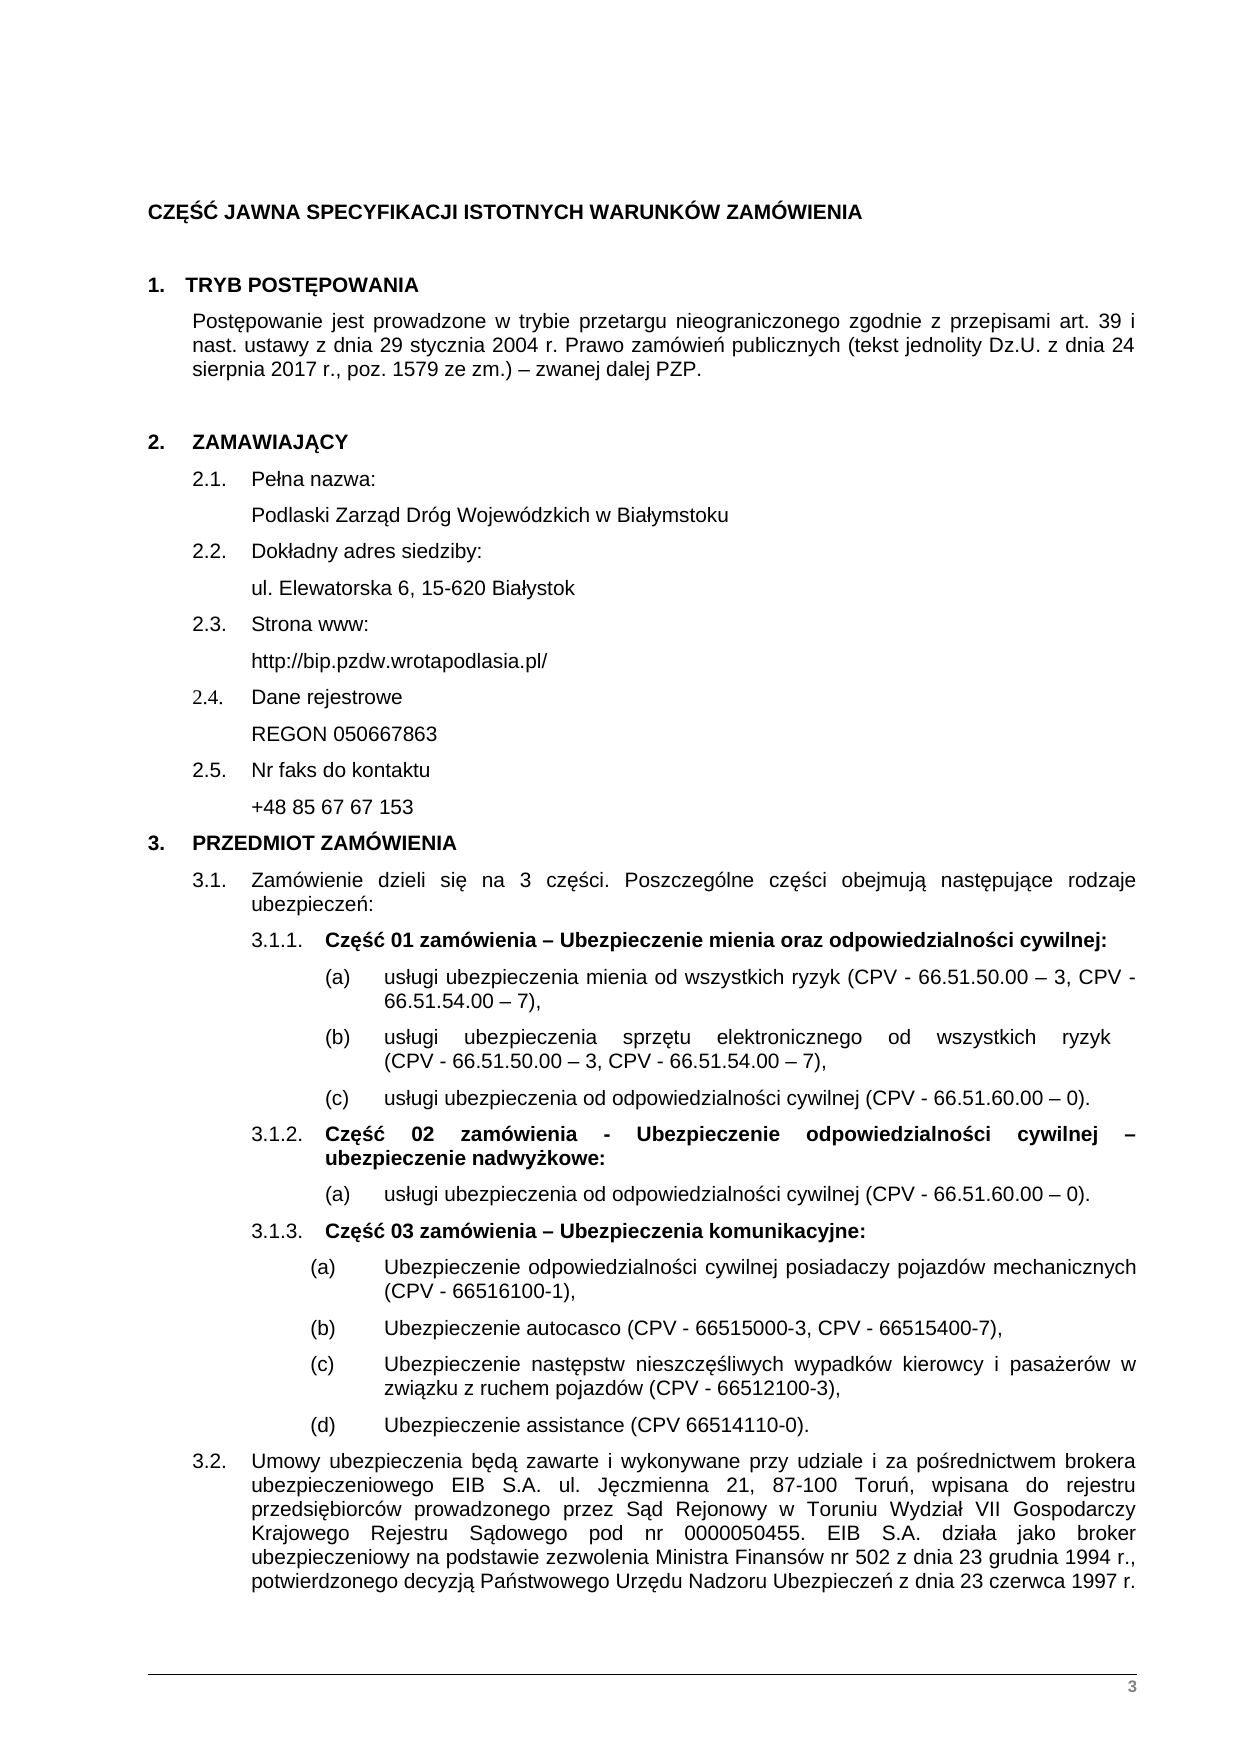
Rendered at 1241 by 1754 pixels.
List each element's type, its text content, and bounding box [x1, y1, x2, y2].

list Dane rejestrowe [192, 685, 1137, 709]
text ZAMAWIAJĄCY [148, 430, 1137, 454]
list usługi ubezpieczenia sprzętu elektronicznego od wszystkich ryzyk (CPV - 66.51.50.00 – 3, CPV - 66.51.54.00 – 7), [325, 1025, 1137, 1073]
list Część 02 zamówienia - Ubezpieczenie odpowiedzialności cywilnej – ubezpieczenie nadwyżkowe: [251, 1122, 1137, 1170]
text Postępowanie jest prowadzone w trybie przetargu nieograniczonego zgodnie z przepisami art. 39 i nast. ustawy z dnia 29 stycznia 2004 r. Prawo zamówień publicznych (tekst jednolity Dz.U. z dnia 24 sierpnia 2017 r., poz. 1579 ze zm.) – zwanej dalej PZP. [192, 309, 1137, 381]
list Strona www: [192, 612, 1137, 636]
list usługi ubezpieczenia mienia od wszystkich ryzyk (CPV - 66.51.50.00 – 3, CPV - 66.51.54.00 – 7), [325, 964, 1137, 1012]
list Ubezpieczenie autocasco (CPV - 66515000-3, CPV - 66515400-7), [310, 1316, 1137, 1339]
list Część 01 zamówienia – Ubezpieczenie mienia oraz odpowiedzialności cywilnej: [251, 928, 1137, 952]
list Dokładny adres siedziby: [192, 539, 1137, 563]
list Ubezpieczenie assistance (CPV 66514110-0). [310, 1412, 1137, 1436]
list Pełna nazwa: [192, 466, 1137, 490]
list Część 03 zamówienia – Ubezpieczenia komunikacyjne: [251, 1219, 1137, 1243]
text +48 85 67 67 153 [251, 795, 1137, 819]
text ul. Elewatorska 6, 15-620 Białystok [251, 576, 1137, 600]
list Nr faks do kontaktu [192, 758, 1137, 782]
list Ubezpieczenie następstw nieszczęśliwych wypadków kierowcy i pasażerów w związku z ruchem pojazdów (CPV - 66512100-3), [310, 1352, 1137, 1400]
text REGON 050667863 [251, 722, 1137, 746]
list usługi ubezpieczenia od odpowiedzialności cywilnej (CPV - 66.51.60.00 – 0). [325, 1182, 1137, 1206]
list http://bip.pzdw.wrotapodlasia.pl/ [230, 649, 1137, 673]
text CZĘŚĆ JAWNA SPECYFIKACJI ISTOTNYCH WARUNKÓW ZAMÓWIENIA [148, 200, 1137, 224]
list Umowy ubezpieczenia będą zawarte i wykonywane przy udziale i za pośrednictwem brokera ubezpieczeniowego EIB S.A. ul. Jęczmienna 21, 87-100 Toruń, wpisana do rejestru przedsiębiorców prowadzonego przez Sąd Rejonowy w Toruniu Wydział VII Gospodarczy Krajowego Rejestru Sądowego pod nr 0000050455. EIB S.A. działa jako broker ubezpieczeniowy na podstawie zezwolenia Ministra Finansów nr 502 z dnia 23 grudnia 1994 r., potwierdzonego decyzją Państwowego Urzędu Nadzoru Ubezpieczeń z dnia 23 czerwca 1997 r. [192, 1449, 1137, 1593]
text TRYB POSTĘPOWANIA [148, 273, 1137, 297]
text PRZEDMIOT ZAMÓWIENIA [148, 831, 1137, 855]
list Zamówienie dzieli się na 3 części. Poszczególne części obejmują następujące rodzaje ubezpieczeń: [192, 868, 1137, 916]
list usługi ubezpieczenia od odpowiedzialności cywilnej (CPV - 66.51.60.00 – 0). [325, 1085, 1137, 1109]
list Ubezpieczenie odpowiedzialności cywilnej posiadaczy pojazdów mechanicznych (CPV - 66516100-1), [310, 1255, 1137, 1303]
text Podlaski Zarząd Dróg Wojewódzkich w Białymstoku [251, 503, 1137, 527]
